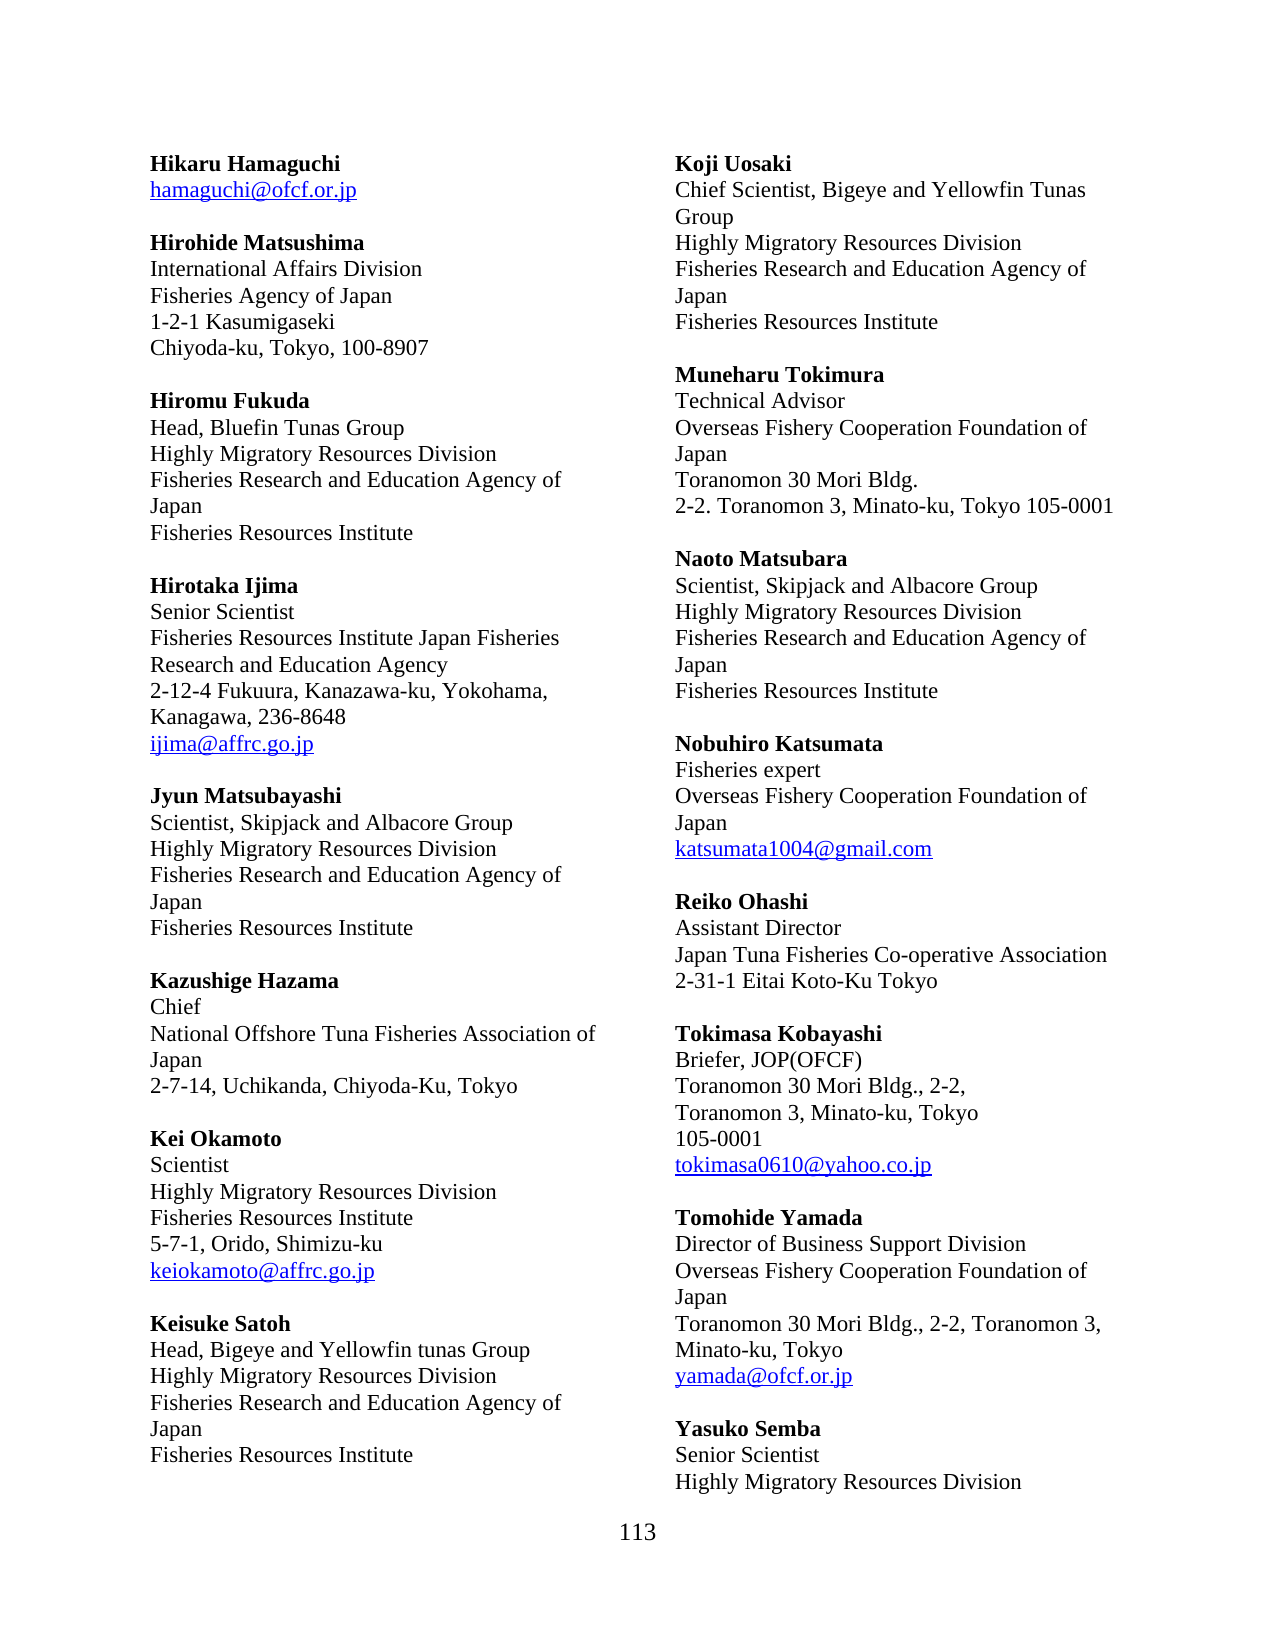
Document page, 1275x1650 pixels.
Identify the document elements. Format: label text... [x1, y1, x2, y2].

text 2-7-14, Uchikanda, Chiyoda-Ku, Tokyo [150, 1072, 600, 1099]
text Senior Scientist [150, 598, 600, 624]
text Overseas Fishery Cooperation Foundation of Japan [675, 782, 1125, 835]
text Highly Migratory Resources Division [150, 440, 600, 466]
text Chiyoda-ku, Tokyo, 100-8907 [150, 334, 600, 361]
text Fisheries Resources Institute Japan Fisheries Research and Education Agency [150, 624, 600, 677]
text Toranomon 30 Mori Bldg., 2-2, [675, 1072, 1125, 1099]
text 2-12-4 Fukuura, Kanazawa-ku, Yokohama, Kanagawa, 236-8648 [150, 677, 600, 730]
text Head, Bigeye and Yellowfin tunas Group [150, 1336, 600, 1362]
text International Affairs Division [150, 255, 600, 282]
text Highly Migratory Resources Division [675, 598, 1125, 624]
text Fisheries Research and Education Agency of Japan [150, 862, 600, 914]
text Koji Uosaki [675, 150, 1125, 176]
text Fisheries Agency of Japan [150, 282, 600, 308]
text Nobuhiro Katsumata [675, 730, 1125, 756]
text Chief Scientist, Bigeye and Yellowfin Tunas Group [675, 176, 1125, 229]
text Fisheries Research and Education Agency of Japan [675, 255, 1125, 308]
text Reiko Ohashi [675, 888, 1125, 914]
text Technical Advisor [675, 387, 1125, 413]
text Fisheries Resources Institute [675, 308, 1125, 334]
text Head, Bluefin Tunas Group [150, 413, 600, 440]
text Fisheries Resources Institute [675, 677, 1125, 703]
text Kei Okamoto [150, 1125, 600, 1151]
text Fisheries Research and Education Agency of Japan [150, 466, 600, 519]
text Fisheries expert [675, 756, 1125, 782]
text Hirotaka Ijima [150, 572, 600, 598]
text 2-31-1 Eitai Koto-Ku Tokyo [675, 967, 1125, 993]
text Senior Scientist [675, 1441, 1125, 1468]
text yamada@ofcf.or.jp [675, 1362, 1125, 1389]
text Muneharu Tokimura [675, 361, 1125, 387]
text Highly Migratory Resources Division [150, 835, 600, 862]
text Fisheries Resources Institute [150, 1204, 600, 1231]
text Kazushige Hazama [150, 967, 600, 993]
text tokimasa0610@yahoo.co.jp [675, 1151, 1125, 1178]
text Highly Migratory Resources Division [675, 229, 1125, 255]
text Briefer, JOP(OFCF) [675, 1046, 1125, 1072]
text Toranomon 30 Mori Bldg. [675, 466, 1125, 493]
text Yasuko Semba [675, 1415, 1125, 1441]
text Scientist, Skipjack and Albacore Group [150, 809, 600, 835]
text keiokamoto@affrc.go.jp [150, 1257, 600, 1283]
text 2-2. Toranomon 3, Minato-ku, Tokyo 105-0001 [675, 493, 1125, 519]
text Jyun Matsubayashi [150, 782, 600, 809]
text katsumata1004@gmail.com [675, 835, 1125, 862]
text Hikaru Hamaguchi [150, 150, 600, 176]
text Overseas Fishery Cooperation Foundation of Japan [675, 1257, 1125, 1309]
text Japan Tuna Fisheries Co-operative Association [675, 941, 1125, 967]
text Hiromu Fukuda [150, 387, 600, 413]
text Chief [150, 993, 600, 1020]
text Scientist [150, 1151, 600, 1178]
text Fisheries Research and Education Agency of Japan [150, 1389, 600, 1441]
text Tomohide Yamada [675, 1204, 1125, 1231]
text Hirohide Matsushima [150, 229, 600, 255]
text Fisheries Resources Institute [150, 519, 600, 545]
text National Offshore Tuna Fisheries Association of Japan [150, 1020, 600, 1072]
text Highly Migratory Resources Division [150, 1178, 600, 1204]
text Fisheries Resources Institute [150, 914, 600, 941]
text Highly Migratory Resources Division [150, 1362, 600, 1389]
text Fisheries Resources Institute [150, 1441, 600, 1468]
text Toranomon 3, Minato-ku, Tokyo [675, 1099, 1125, 1125]
text 105-0001 [675, 1125, 1125, 1151]
text Highly Migratory Resources Division [675, 1468, 1125, 1494]
text Director of Business Support Division [675, 1231, 1125, 1257]
text 5-7-1, Orido, Shimizu-ku [150, 1231, 600, 1257]
text Fisheries Research and Education Agency of Japan [675, 624, 1125, 677]
text hamaguchi@ofcf.or.jp [150, 176, 600, 203]
text Keisuke Satoh [150, 1309, 600, 1336]
text Tokimasa Kobayashi [675, 1020, 1125, 1046]
text Scientist, Skipjack and Albacore Group [675, 572, 1125, 598]
text ijima@affrc.go.jp [150, 730, 600, 756]
text Overseas Fishery Cooperation Foundation of Japan [675, 413, 1125, 466]
text Naoto Matsubara [675, 545, 1125, 572]
text Toranomon 30 Mori Bldg., 2-2, Toranomon 3, Minato-ku, Tokyo [675, 1309, 1125, 1362]
text Assistant Director [675, 914, 1125, 941]
text 1-2-1 Kasumigaseki [150, 308, 600, 334]
